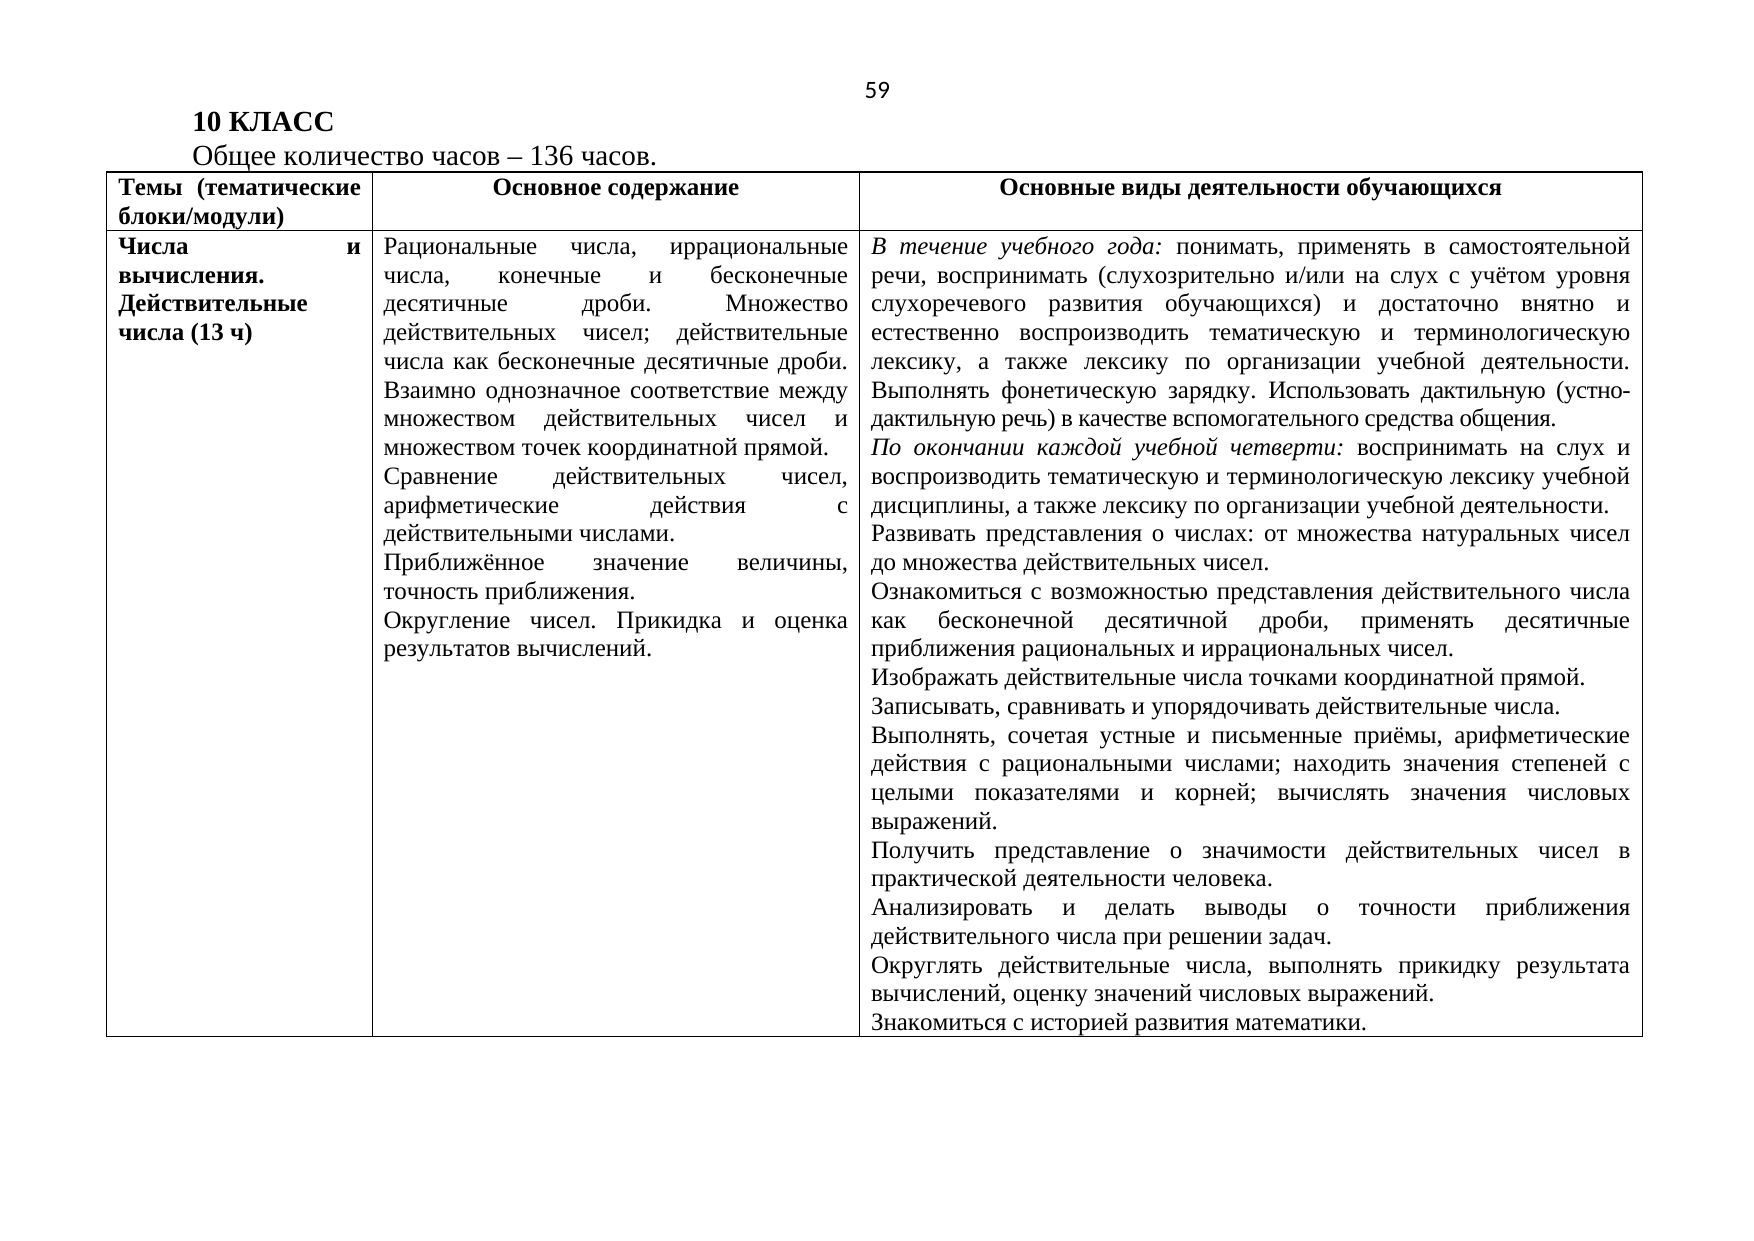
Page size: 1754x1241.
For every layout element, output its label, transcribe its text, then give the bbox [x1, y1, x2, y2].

table_cell Числа и вычисления. Действительные числа (13 ч) [107, 231, 372, 1036]
table_cell В течение учебного года: понимать, применять в самостоятельной речи, воспринимать (слухозрительно и/или на слух с учётом уровня слухоречевого развития обучающихся) и достаточно внятно и естественно воспроизводить тематическую и терминологическую лексику, а также лексику по организации учебной деятельности. Выполнять фонетическую зарядку. Использовать дактильную (устно-дактильную речь) в качестве вспомогательного средства общения. По окончании каждой учебной четверти: воспринимать на слух и воспроизводить тематическую и терминологическую лексику учебной дисциплины, а также лексику по организации учебной деятельности. Развивать представления о числах: от множества натуральных чисел до множества действительных чисел. Ознакомиться с возможностью представления действительного числа как бесконечной десятичной дроби, применять десятичные приближения рациональных и иррациональных чисел. Изображать действительные числа точками координатной прямой. Записывать, сравнивать и упорядочивать действительные числа. Выполнять, сочетая устные и письменные приёмы, арифметические действия с рациональными числами; находить значения степеней с целыми показателями и корней; вычислять значения числовых выражений. Получить представление о значимости действительных чисел в практической деятельности человека. Анализировать и делать выводы о точности приближения действительного числа при решении задач. Округлять действительные числа, выполнять прикидку результата вычислений, оценку значений числовых выражений. Знакомиться с историей развития математики. [860, 231, 1642, 1036]
table_header Темы (тематические блоки/модули) [107, 173, 372, 230]
table_header Основное содержание [373, 173, 859, 230]
text Общее количество часов – 136 часов. [118, 138, 1636, 171]
text 10 КЛАСС [118, 104, 1636, 138]
table_cell Рациональные числа, иррациональные числа, конечные и бесконечные десятичные дроби. Множество действительных чисел; действительные числа как бесконечные десятичные дроби. Взаимно однозначное соответствие между множеством действительных чисел и множеством точек координатной прямой. Сравнение действительных чисел, арифметические действия с действительными числами. Приближённое значение величины, точность приближения. Округление чисел. Прикидка и оценка результатов вычислений. [373, 231, 859, 1036]
table_header Основные виды деятельности обучающихся [860, 173, 1642, 230]
